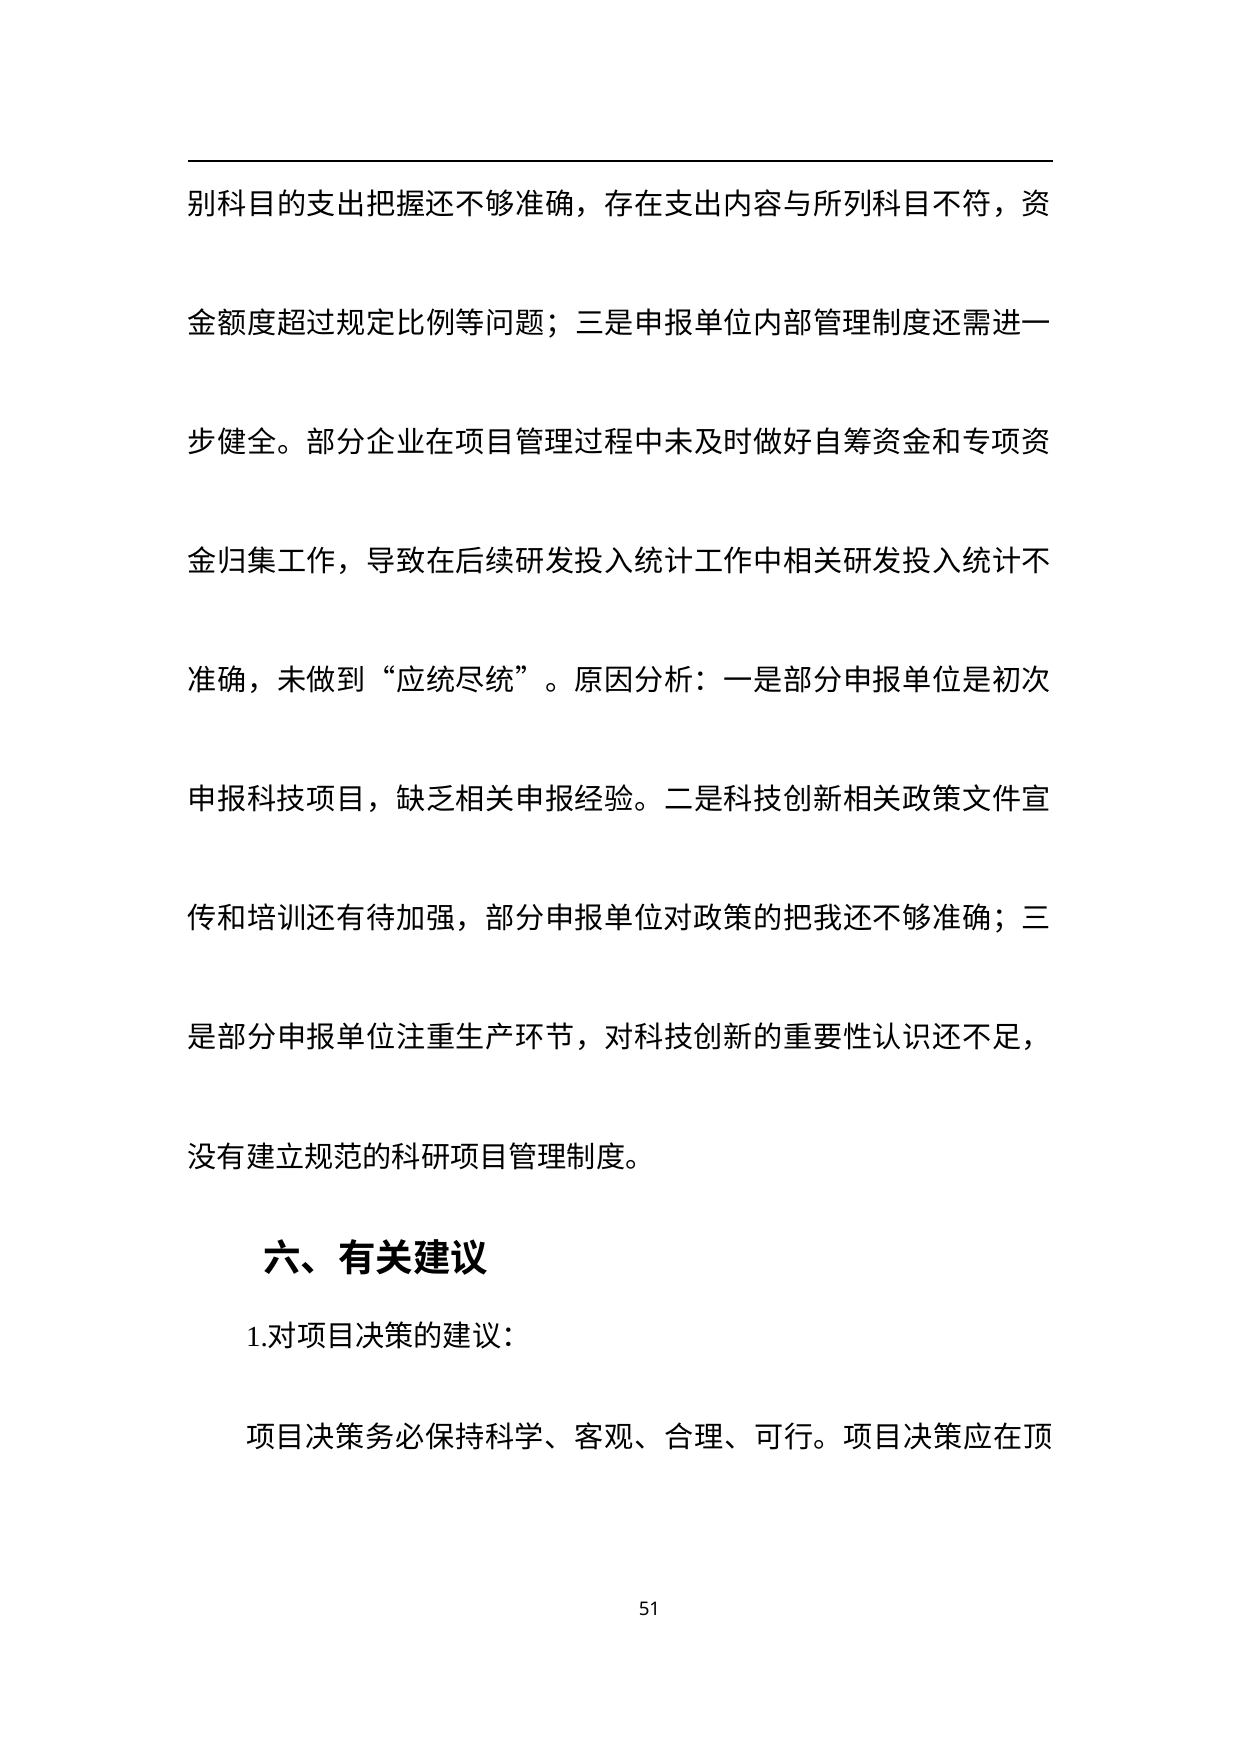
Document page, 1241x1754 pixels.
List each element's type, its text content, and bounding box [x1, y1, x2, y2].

text 六、有关建议 [187, 1215, 1053, 1294]
text 1.对项目决策的建议： [246, 1294, 1053, 1374]
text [187, 162, 1053, 1194]
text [187, 1395, 1053, 1474]
